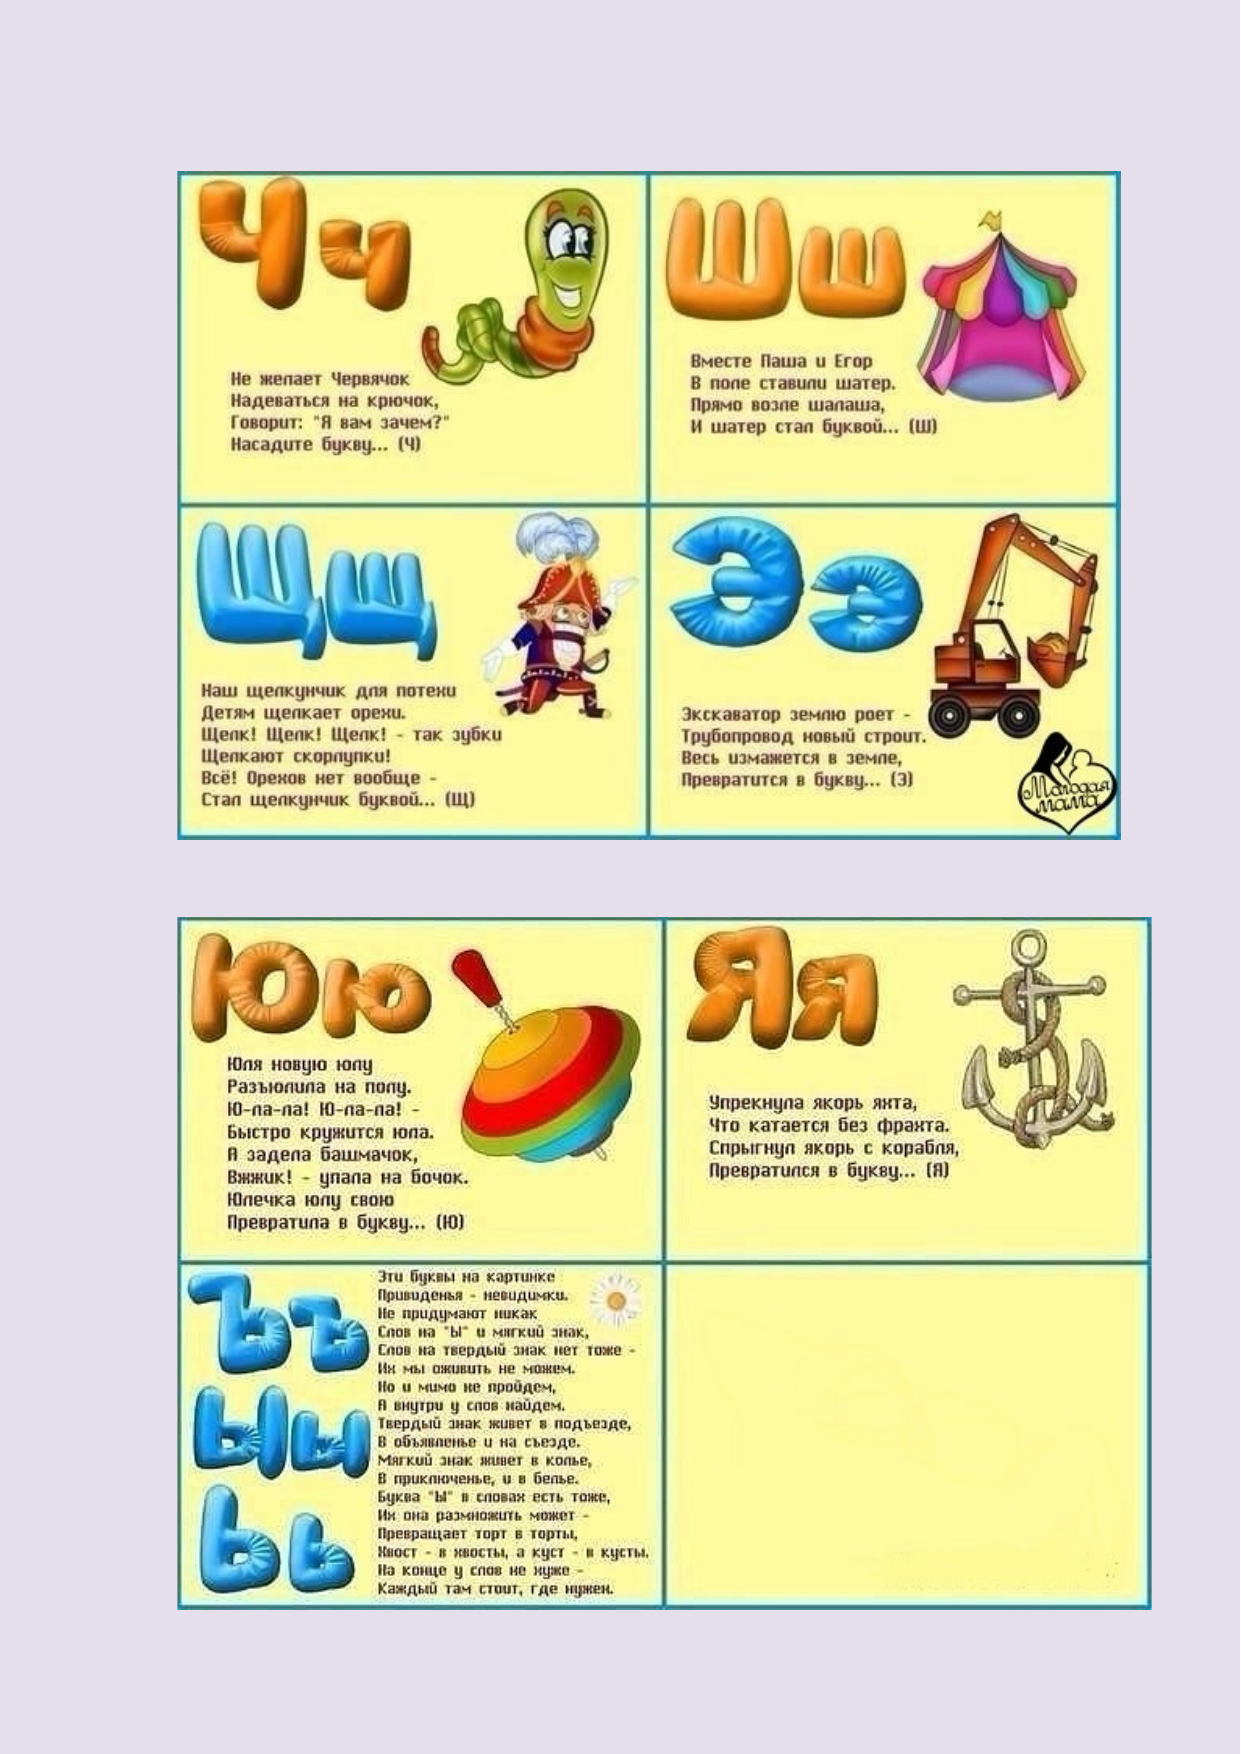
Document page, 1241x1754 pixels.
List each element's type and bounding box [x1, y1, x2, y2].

picture [177, 917, 1152, 1610]
picture [177, 171, 1121, 840]
